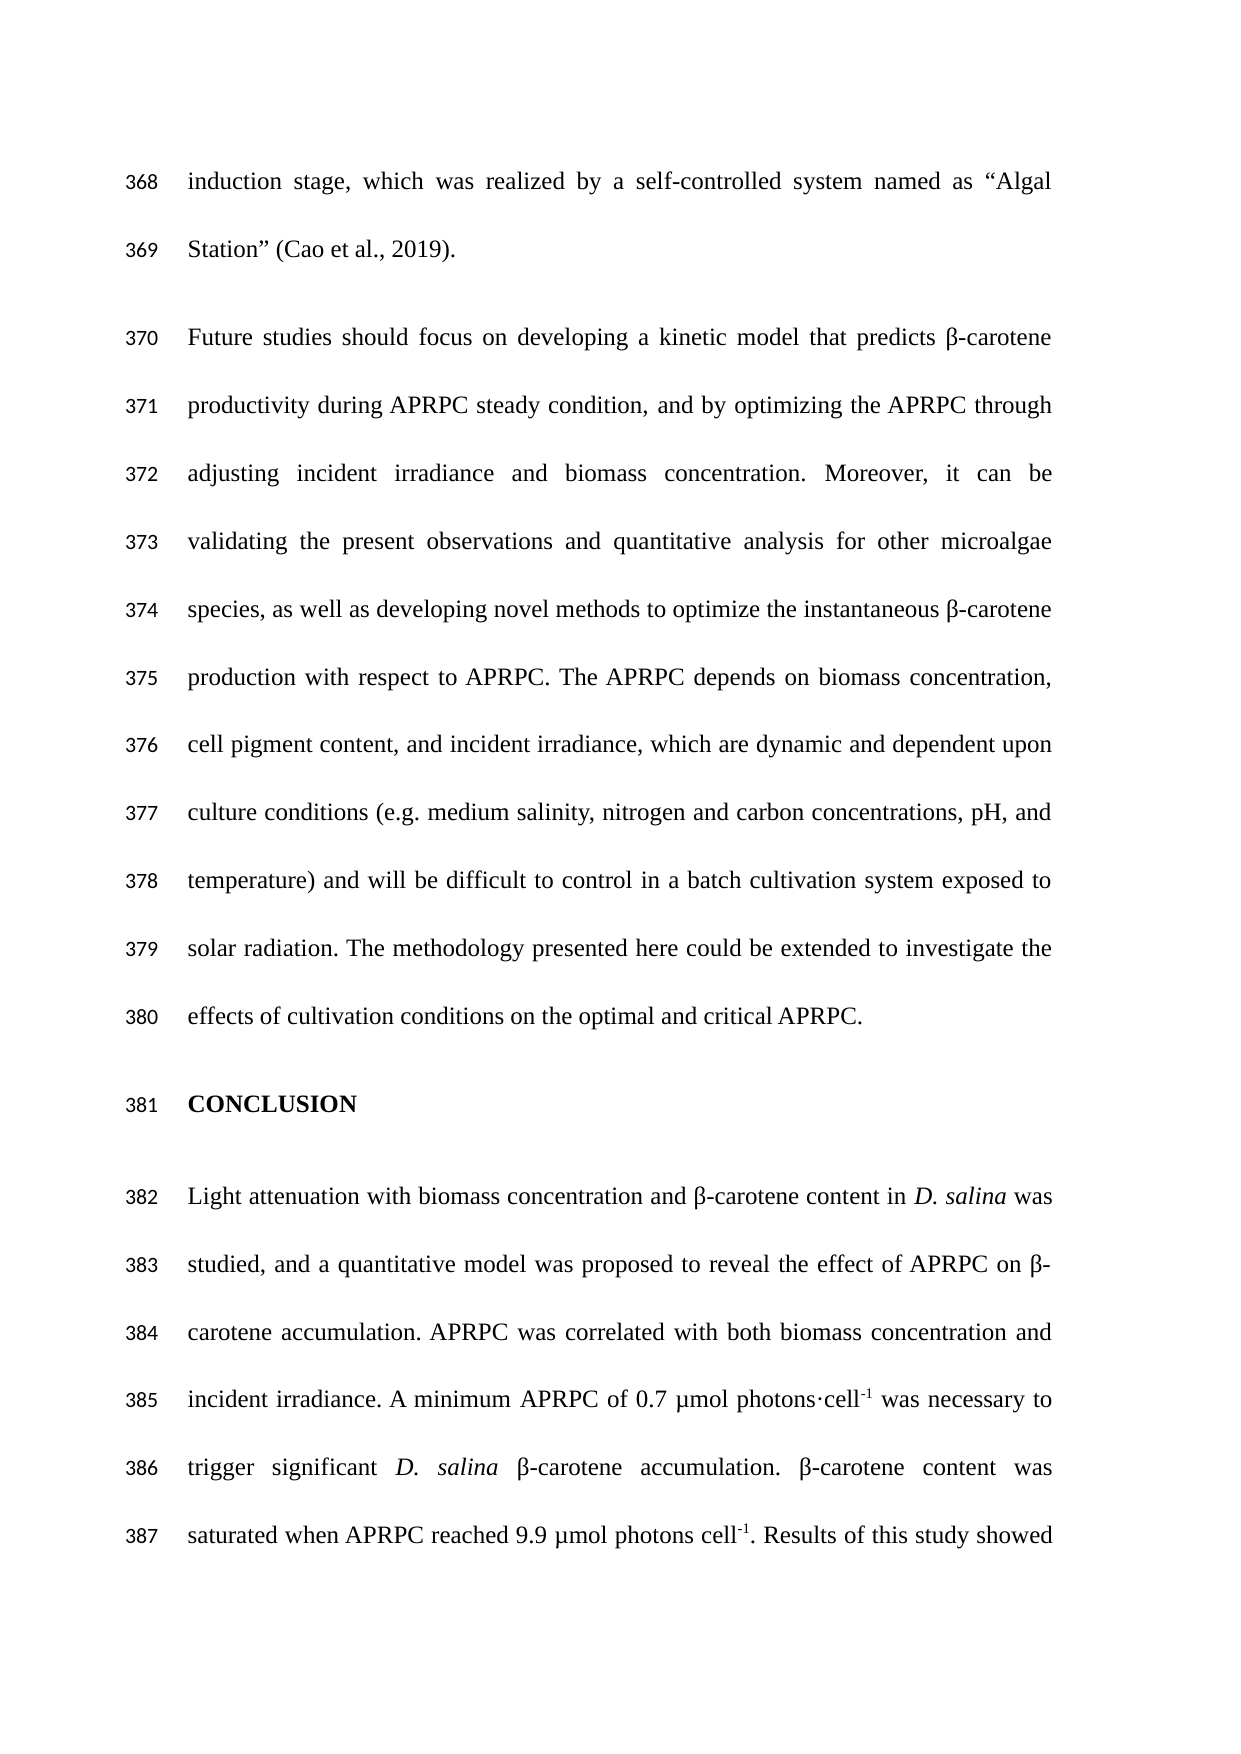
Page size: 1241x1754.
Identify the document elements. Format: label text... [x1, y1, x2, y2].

text Future studies should focus on developing a kinetic model that predicts β-carotene productivity during APRPC steady condition, and by optimizing the APRPC through adjusting incident irradiance and biomass concentration. Moreover, it can be validating the present observations and quantitative analysis for other microalgae species, as well as developing novel methods to optimize the instantaneous β-carotene production with respect to APRPC. The APRPC depends on biomass concentration, cell pigment content, and incident irradiance, which are dynamic and dependent upon culture conditions (e.g. medium salinity, nitrogen and carbon concentrations, pH, and temperature) and will be difficult to control in a batch cultivation system exposed to solar radiation. The methodology presented here could be extended to investigate the effects of cultivation conditions on the optimal and critical APRPC. [187, 319, 1053, 1033]
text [187, 164, 1053, 266]
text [187, 1178, 1053, 1552]
text CONCLUSION [187, 1086, 1053, 1120]
